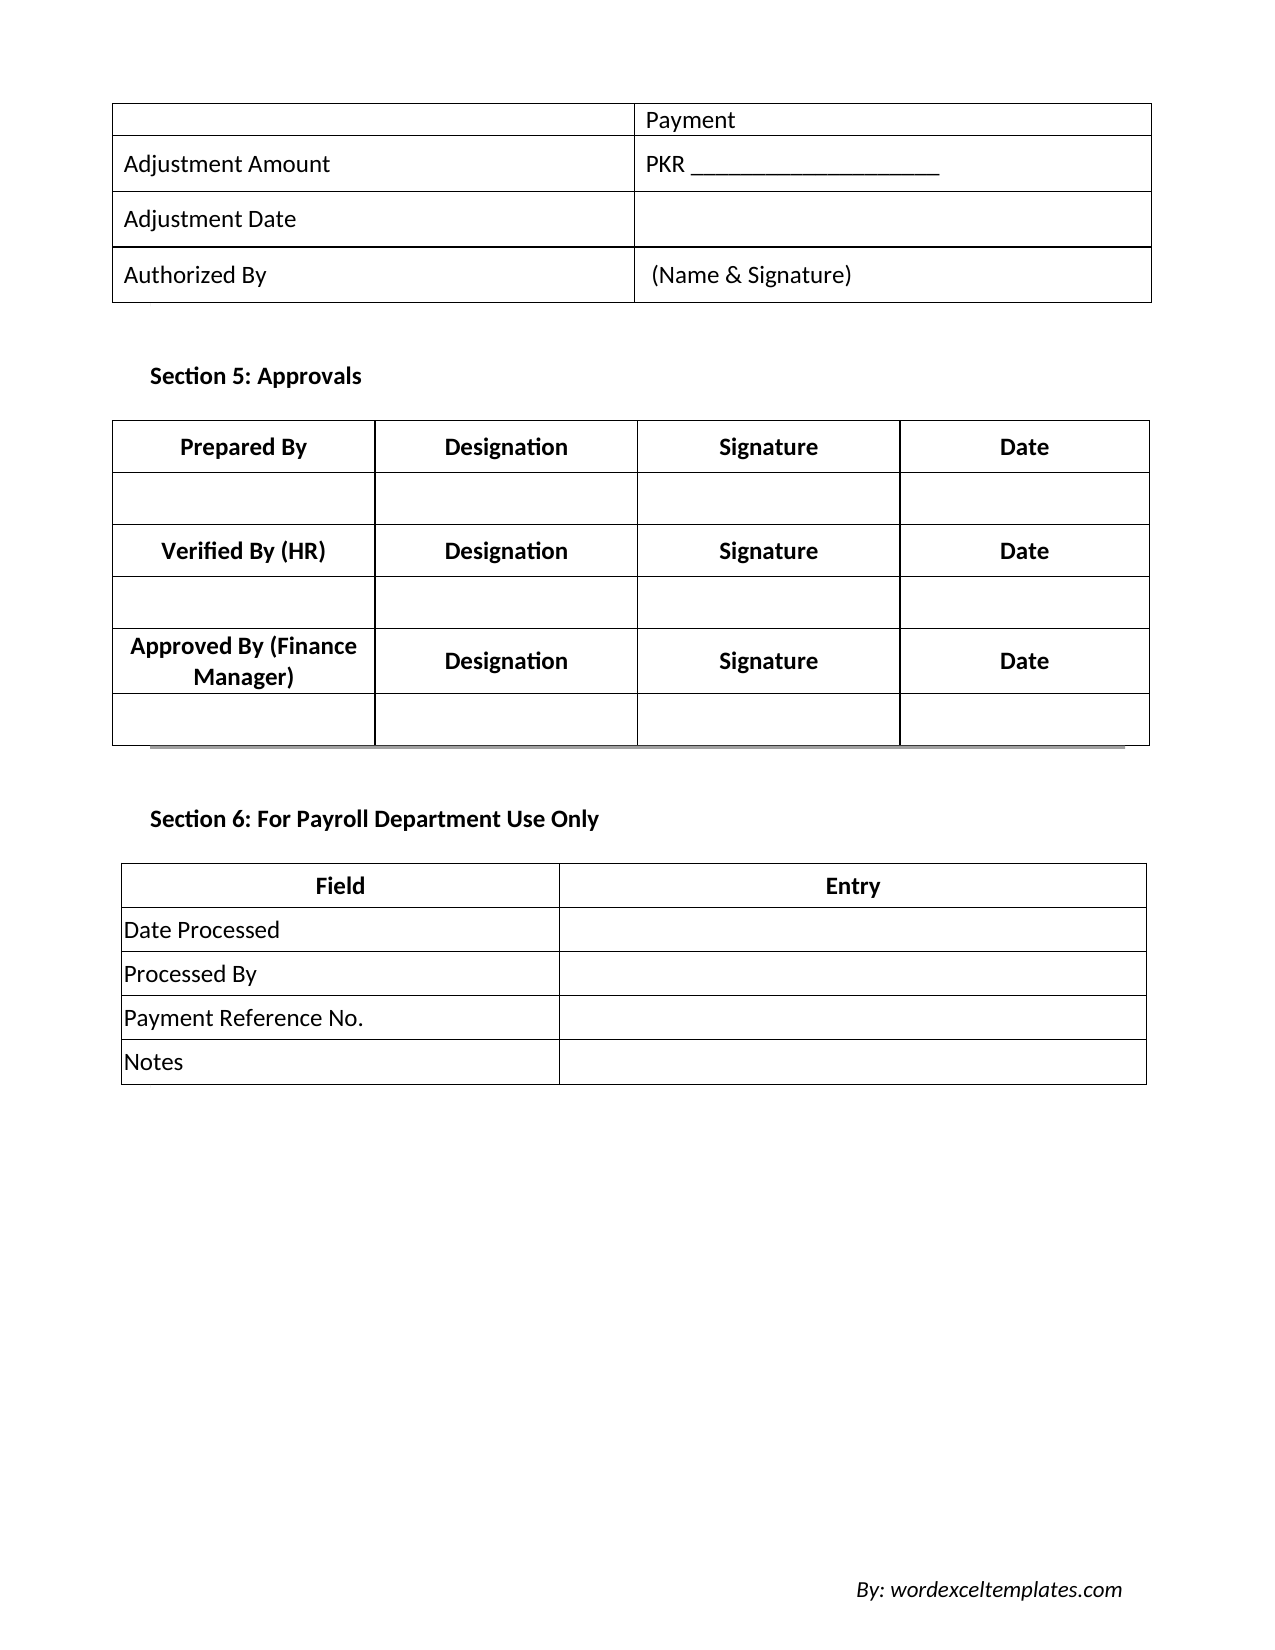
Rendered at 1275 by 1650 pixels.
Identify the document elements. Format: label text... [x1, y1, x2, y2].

table_cell Payment Reference No. [122, 996, 559, 1039]
table_cell Designation [376, 525, 637, 576]
table_cell [113, 473, 374, 524]
table_cell Date [901, 525, 1149, 576]
table_cell [113, 694, 374, 745]
table_cell Verified By (HR) [113, 525, 374, 576]
table_cell Adjustment Amount [113, 136, 634, 191]
table_cell [901, 577, 1149, 628]
table_cell Adjustment Date [113, 192, 634, 246]
table_cell Approved By (Finance Manager) [113, 629, 374, 693]
table_cell [113, 577, 374, 628]
table_cell Signature [638, 629, 899, 693]
table_cell Signature [638, 525, 899, 576]
table_cell Notes [122, 1040, 559, 1083]
text Section 6: For Payroll Department Use Only [150, 803, 1125, 833]
table_cell [376, 577, 637, 628]
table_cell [635, 104, 1151, 135]
table_cell [901, 694, 1149, 745]
table_cell Date [901, 629, 1149, 693]
table_cell PKR ____________________ [635, 136, 1151, 191]
table_cell Date Processed [122, 908, 559, 951]
table_cell [560, 996, 1146, 1039]
table_header Date [901, 421, 1149, 472]
table_cell [560, 908, 1146, 951]
table_header Signature [638, 421, 899, 472]
table_cell Authorized By [113, 248, 634, 302]
table_cell [560, 952, 1146, 995]
table_header Prepared By [113, 421, 374, 472]
table_header Entry [560, 864, 1146, 907]
table_cell Processed By [122, 952, 559, 995]
text Section 5: Approvals [150, 360, 1125, 391]
table_cell (Name & Signature) [635, 248, 1151, 302]
table_cell [635, 192, 1151, 246]
table_cell [560, 1040, 1146, 1083]
table_cell [638, 694, 899, 745]
table_header Field [122, 864, 559, 907]
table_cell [113, 104, 634, 135]
table_cell [901, 473, 1149, 524]
table_cell [376, 473, 637, 524]
table_cell Designation [376, 629, 637, 693]
table_cell [638, 473, 899, 524]
table_cell [376, 694, 637, 745]
table_header Designation [376, 421, 637, 472]
table_cell [638, 577, 899, 628]
